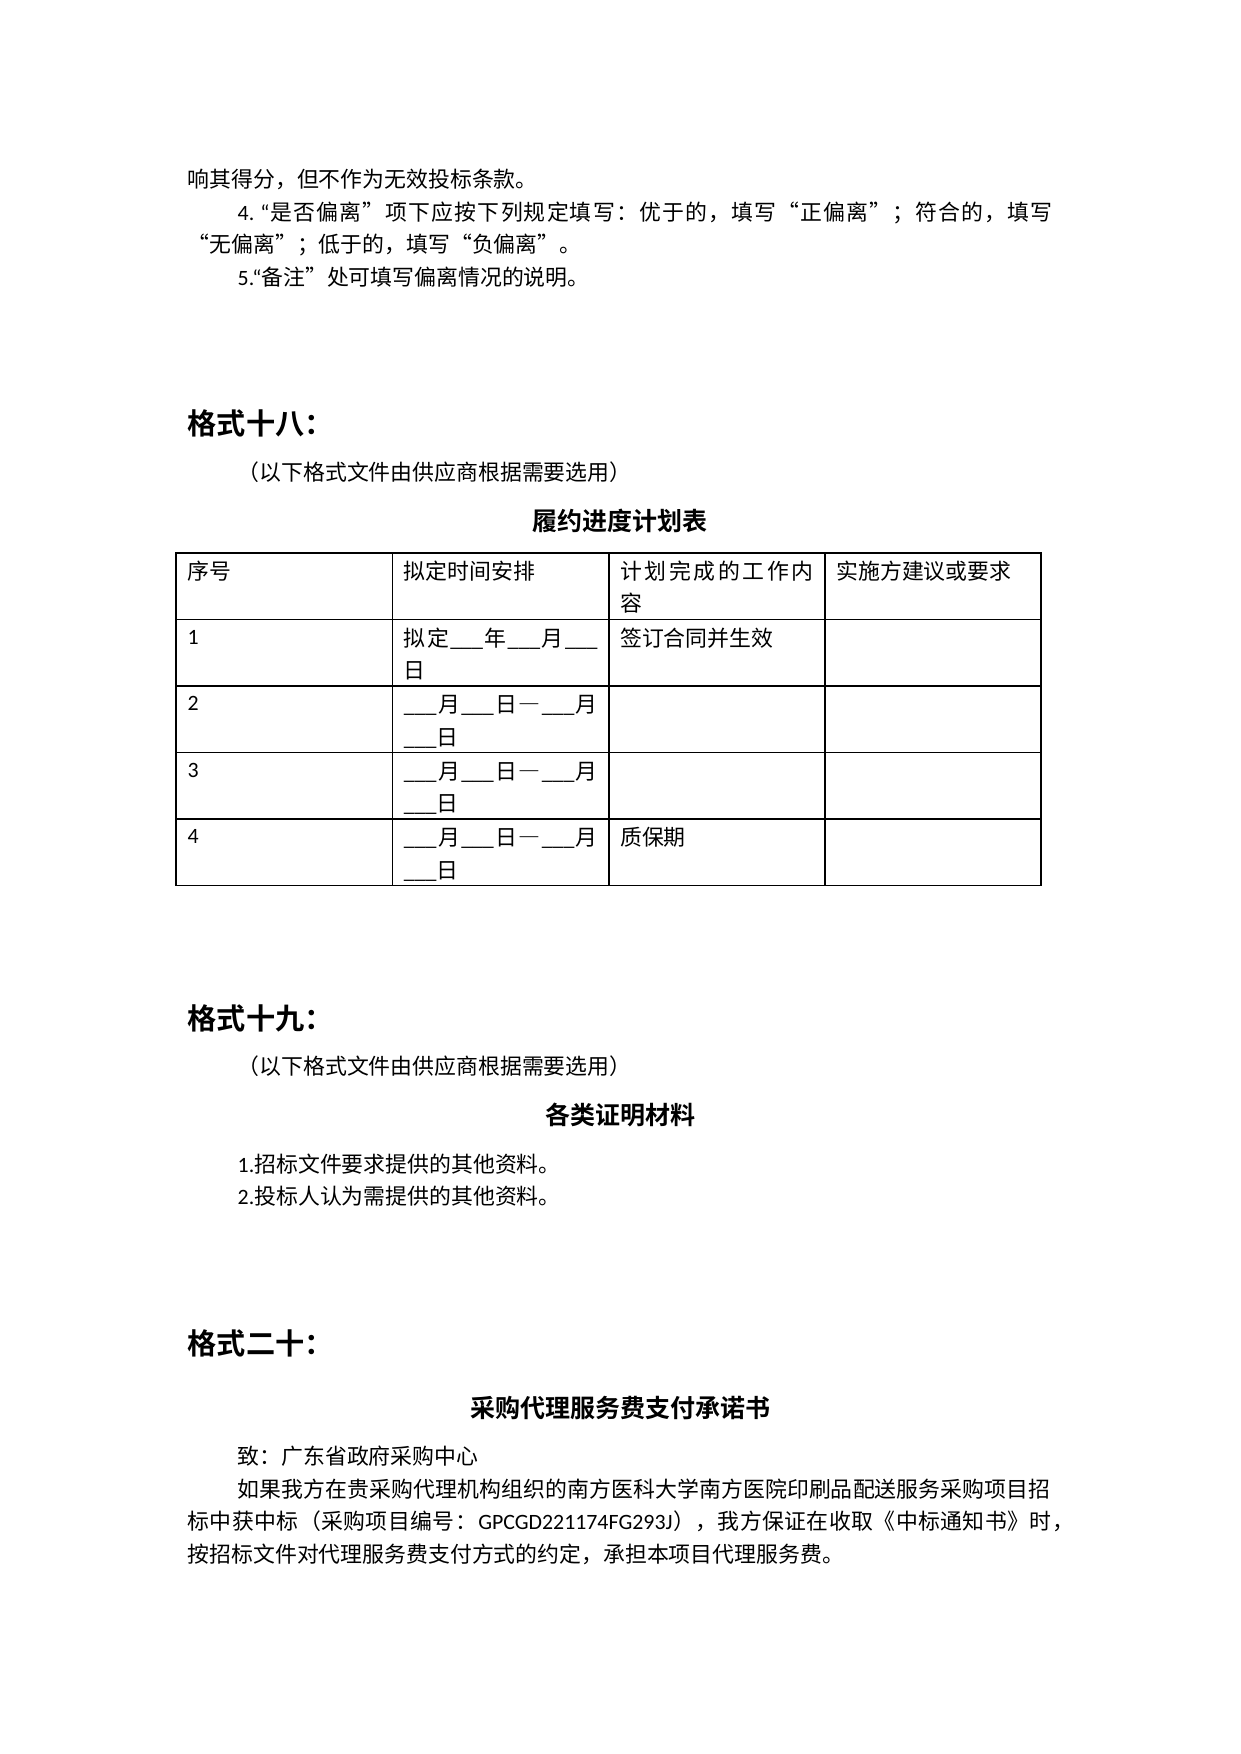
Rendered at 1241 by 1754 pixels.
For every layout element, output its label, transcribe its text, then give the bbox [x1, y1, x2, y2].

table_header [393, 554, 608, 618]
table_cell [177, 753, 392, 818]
text 1.招标文件要求提供的其他资料。 [187, 1146, 1053, 1179]
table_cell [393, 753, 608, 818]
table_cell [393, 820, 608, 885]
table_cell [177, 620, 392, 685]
text 格式十九： [187, 984, 1053, 1049]
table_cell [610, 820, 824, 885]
text 致：广东省政府采购中心 [187, 1439, 1053, 1471]
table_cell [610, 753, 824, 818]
text 格式十八： [187, 389, 1053, 454]
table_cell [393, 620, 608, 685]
text 格式二十： [187, 1309, 1053, 1374]
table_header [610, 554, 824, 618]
text 各类证明材料 [187, 1081, 1053, 1146]
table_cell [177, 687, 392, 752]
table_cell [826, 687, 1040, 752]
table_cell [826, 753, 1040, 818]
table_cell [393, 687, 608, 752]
text 采购代理服务费支付承诺书 [187, 1374, 1053, 1439]
text 2.投标人认为需提供的其他资料。 [187, 1179, 1053, 1211]
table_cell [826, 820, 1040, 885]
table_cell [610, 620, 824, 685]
text 4. “是否偏离”项下应按下列规定填写：优于的，填写“正偏离”；符合的，填写“无偏离”；低于的，填写“负偏离”。 [187, 194, 1053, 259]
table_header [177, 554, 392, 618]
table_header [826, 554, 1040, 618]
text 5.“备注”处可填写偏离情况的说明。 [187, 259, 1053, 292]
text （以下格式文件由供应商根据需要选用） [187, 454, 1053, 487]
text 履约进度计划表 [187, 487, 1053, 552]
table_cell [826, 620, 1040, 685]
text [187, 162, 1053, 194]
text 如果我方在贵采购代理机构组织的南方医科大学南方医院印刷品配送服务采购项目招标中获中标（采购项目编号：GPCGD221174FG293J），我方保证在收取《中标通知书》时，按招标文件对代理服务费支付方式的约定，承担本项目代理服务费。 [187, 1471, 1053, 1569]
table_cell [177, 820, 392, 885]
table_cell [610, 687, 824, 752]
text （以下格式文件由供应商根据需要选用） [187, 1049, 1053, 1081]
